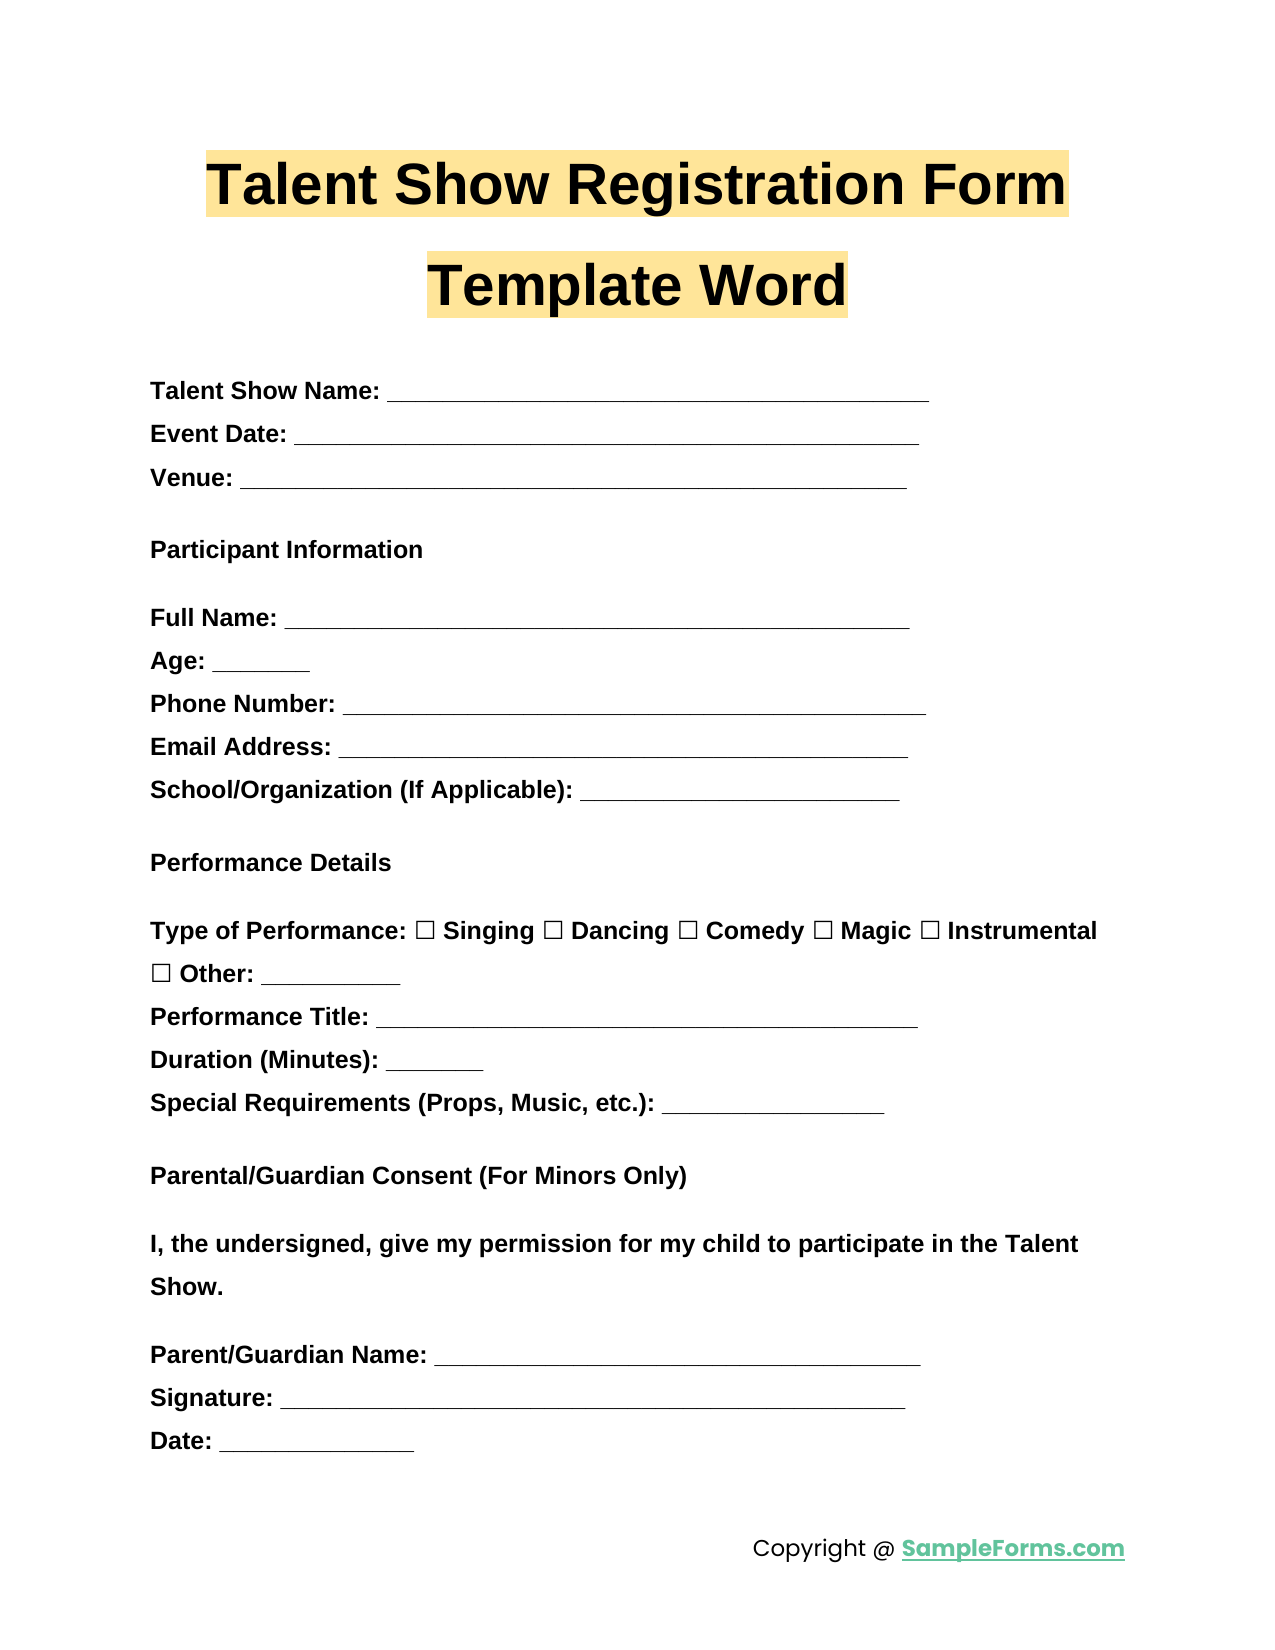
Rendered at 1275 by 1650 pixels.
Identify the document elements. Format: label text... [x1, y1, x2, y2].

text Talent Show Name: _______________________________________ Event Date: _____________________________________________ Venue: ________________________________________________ [150, 376, 1125, 491]
subtitle Participant Information [150, 535, 1125, 563]
text I, the undersigned, give my permission for my child to participate in the Talent Show. [150, 1229, 1125, 1301]
text Full Name: _____________________________________________ Age: _______ Phone Number: __________________________________________ Email Address: _________________________________________ School/Organization (If Applicable): _______________________ [150, 603, 1125, 804]
text Talent Show Registration Form Template Word [150, 150, 1125, 318]
subtitle Performance Details [150, 848, 1125, 876]
text Parent/Guardian Name: ___________________________________ Signature: _____________________________________________ Date: ______________ [150, 1340, 1125, 1455]
subtitle Parental/Guardian Consent (For Minors Only) [150, 1161, 1125, 1189]
text Type of Performance: ☐ Singing ☐ Dancing ☐ Comedy ☐ Magic ☐ Instrumental ☐ Other: __________ Performance Title: _______________________________________ Duration (Minutes): _______ Special Requirements (Props, Music, etc.): ________________ [150, 916, 1125, 1117]
